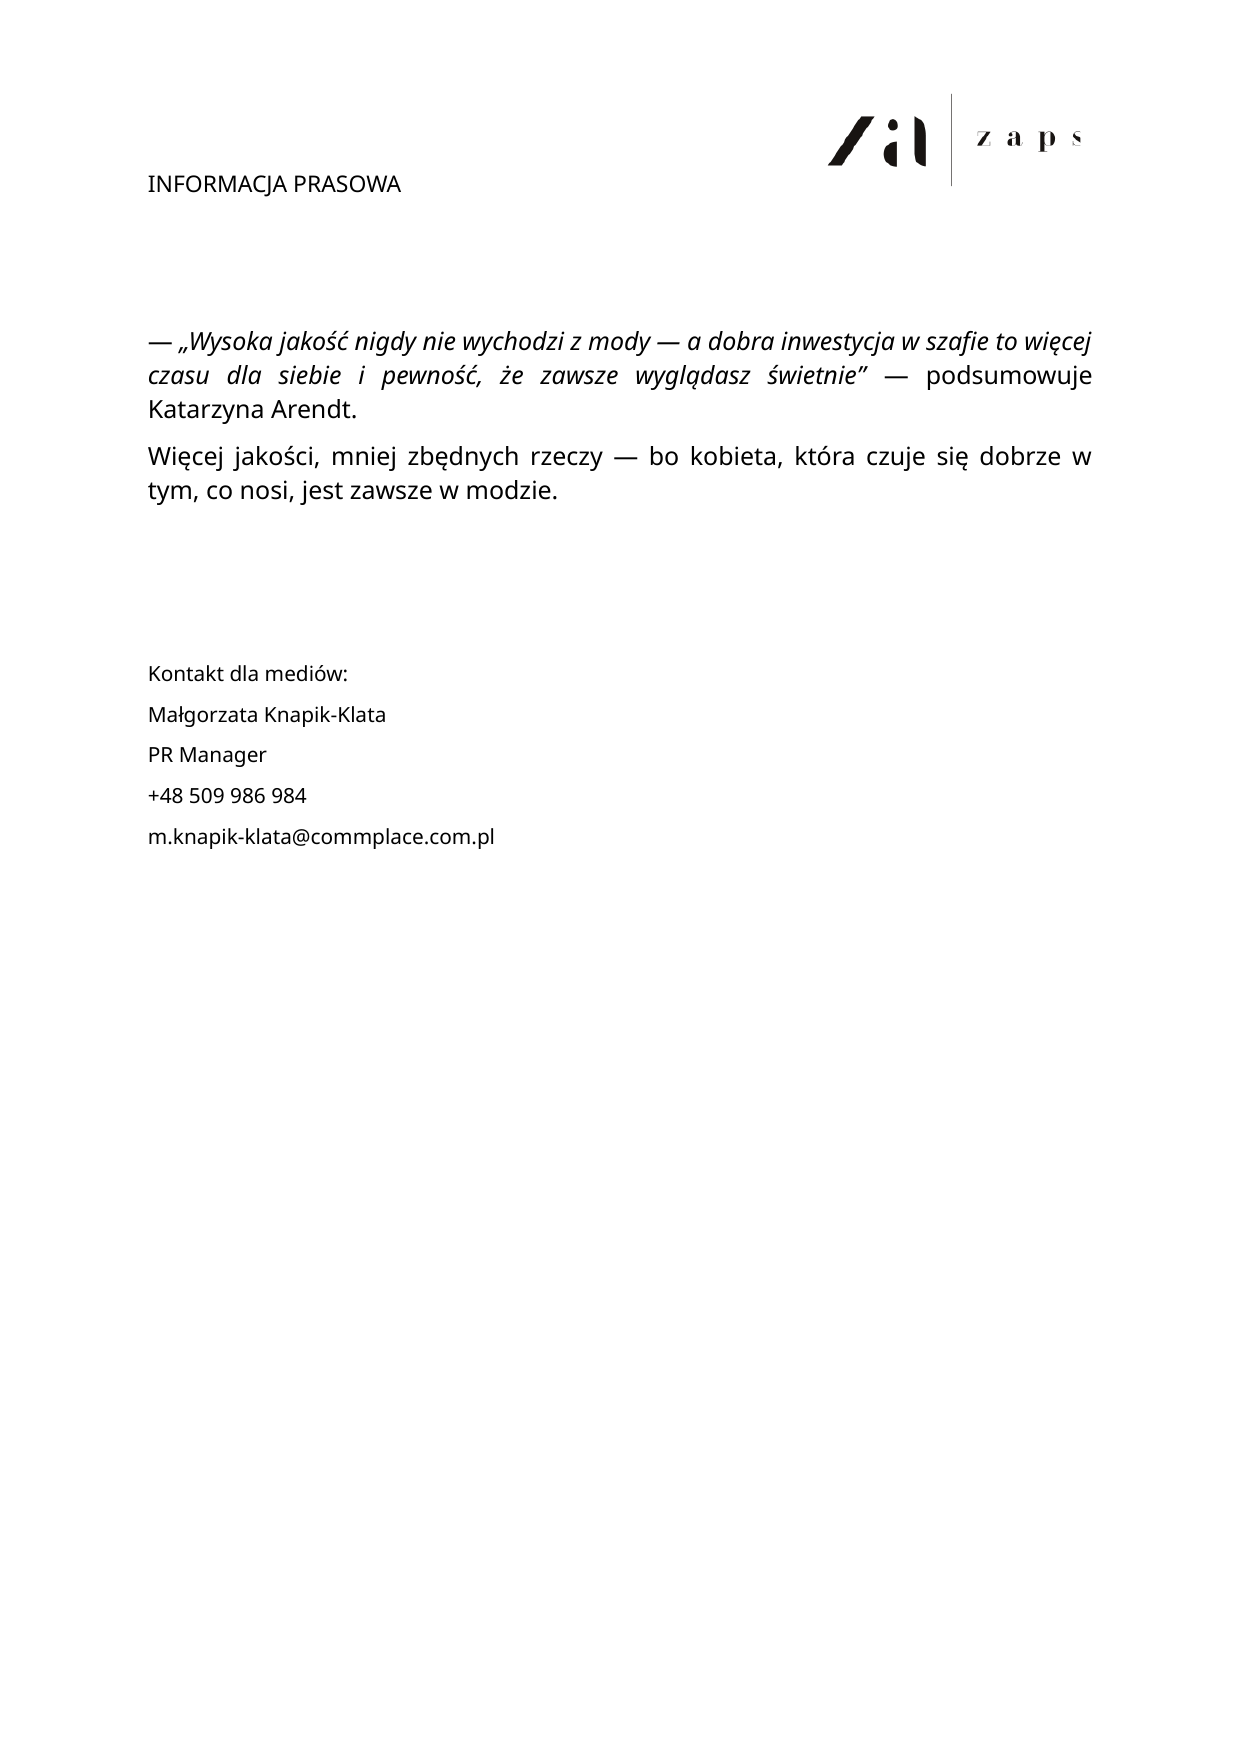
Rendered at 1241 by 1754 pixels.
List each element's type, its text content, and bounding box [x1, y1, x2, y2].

text — „Wysoka jakość nigdy nie wychodzi z mody — a dobra inwestycja w szafie to więcej czasu dla siebie i pewność, że zawsze wyglądasz świetnie” — podsumowuje Katarzyna Arendt. [148, 324, 1093, 426]
text +48 509 986 984 [148, 782, 1093, 810]
text Więcej jakości, mniej zbędnych rzeczy — bo kobieta, która czuje się dobrze w tym, co nosi, jest zawsze w modzie. [148, 438, 1093, 507]
text m.knapik-klata@commplace.com.pl [148, 822, 1093, 851]
text PR Manager [148, 741, 1093, 769]
picture [827, 93, 1081, 187]
text Małgorzata Knapik-Klata [148, 700, 1093, 728]
text Kontakt dla mediów: [148, 659, 1093, 687]
